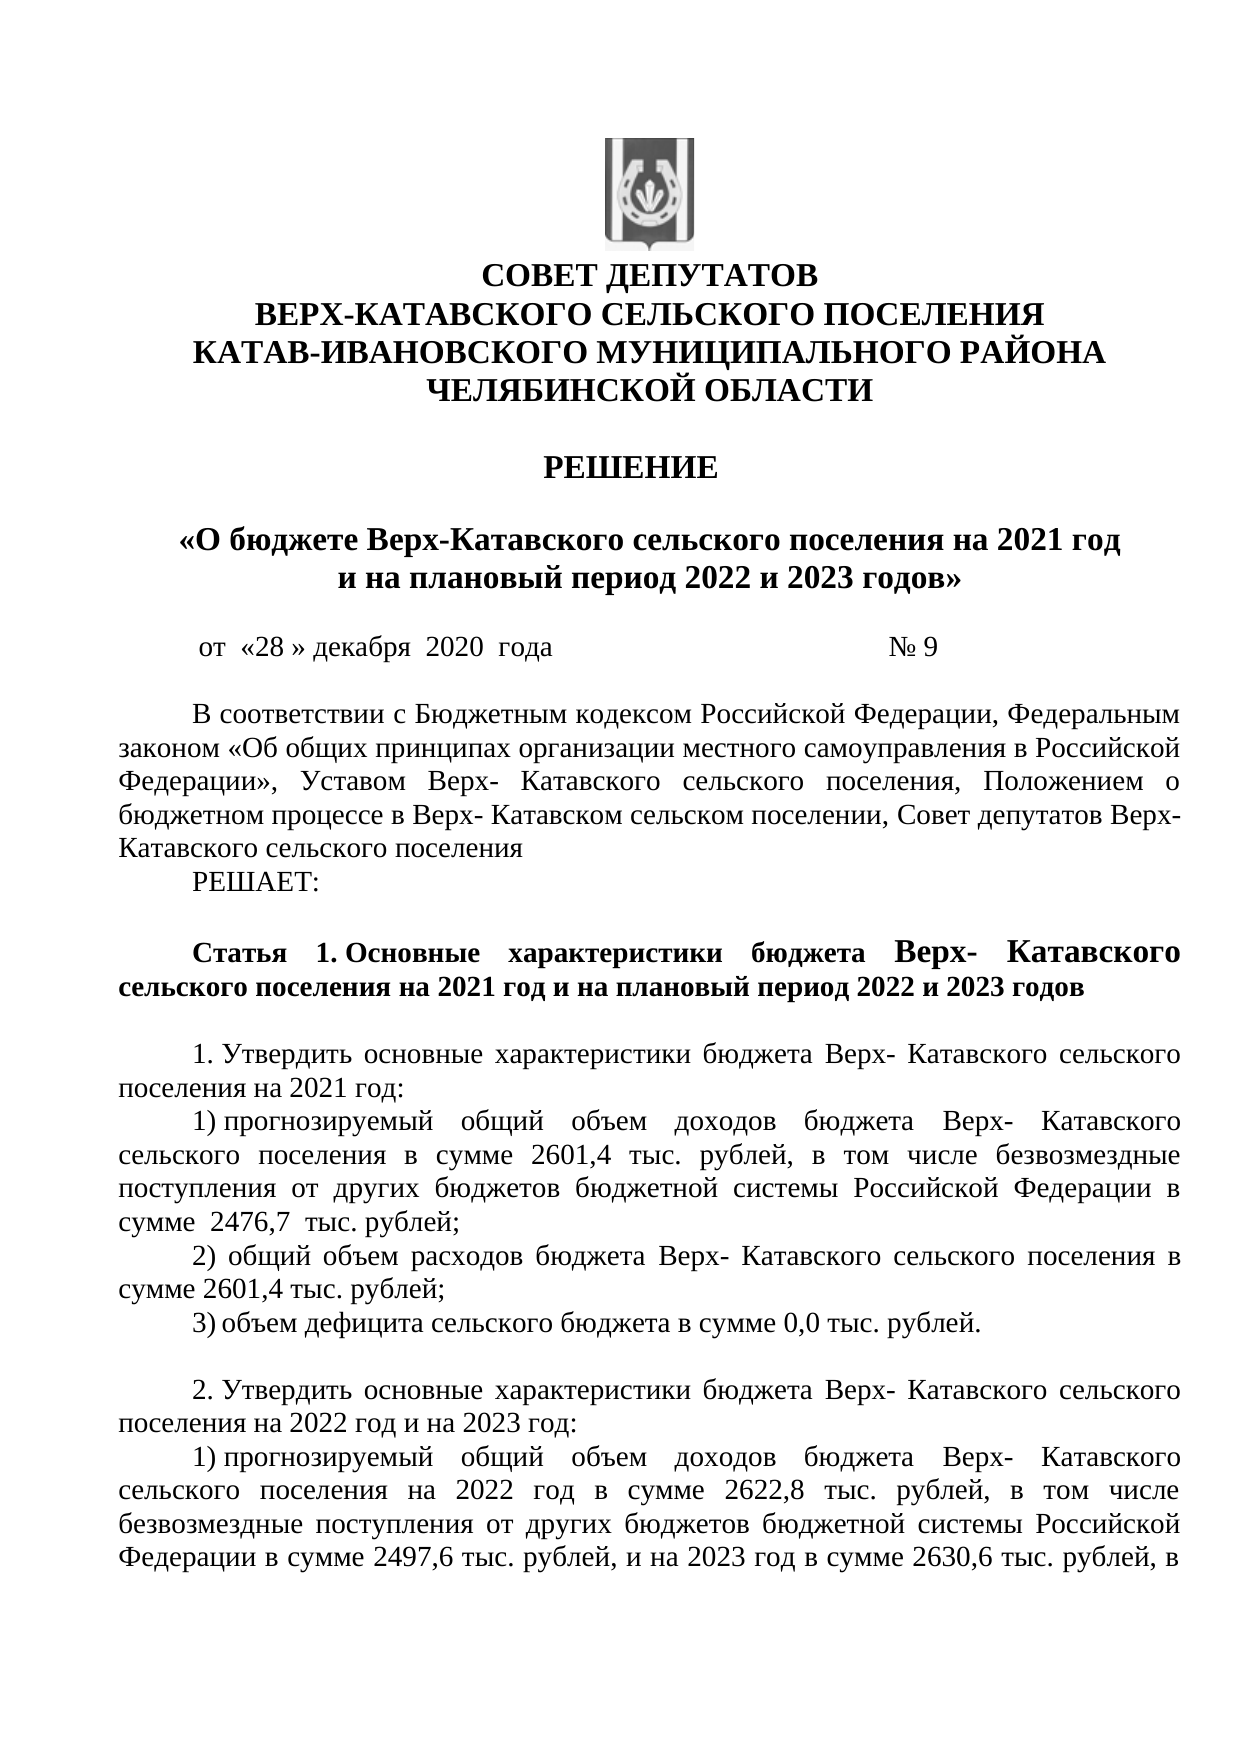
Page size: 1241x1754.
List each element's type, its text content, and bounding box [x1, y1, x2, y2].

text РЕШАЕТ: [118, 864, 1181, 897]
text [118, 1439, 1181, 1573]
title «О бюджете Верх-Катавского сельского поселения на 2021 год [118, 519, 1181, 557]
title РЕШЕНИЕ [118, 447, 1181, 485]
title ЧЕЛЯБИНСКОЙ ОБЛАСТИ [118, 370, 1181, 409]
title СОВЕТ ДЕПУТАТОВ [118, 255, 1181, 294]
text Статья 1. Основные характеристики бюджета Верх- Катавского сельского поселения на 2021 год и на плановый период 2022 и 2023 годов [118, 931, 1181, 1003]
text 1. Утвердить основные характеристики бюджета Верх- Катавского сельского поселения на 2021 год: [118, 1036, 1181, 1103]
text от «28 » декабря 2020 года № 9 [118, 629, 1181, 663]
title КАТАВ-ИВАНОВСКОГО МУНИЦИПАЛЬНОГО РАЙОНА [118, 332, 1181, 370]
title и на плановый период 2022 и 2023 годов» [118, 557, 1181, 596]
text В соответствии с Бюджетным кодексом Российской Федерации, Федеральным законом «Об общих принципах организации местного самоуправления в Российской Федерации», Уставом Верх- Катавского сельского поселения, Положением о бюджетном процессе в Верх- Катавском сельском поселении, Совет депутатов Верх- Катавского сельского поселения [118, 696, 1181, 864]
title ВЕРХ-КАТАВСКОГО СЕЛЬСКОГО ПОСЕЛЕНИЯ [118, 294, 1181, 332]
text 3) объем дефицита сельского бюджета в сумме 0,0 тыс. рублей. [118, 1305, 1181, 1338]
picture [605, 138, 695, 251]
text 2. Утвердить основные характеристики бюджета Верх- Катавского сельского поселения на 2022 год и на 2023 год: [118, 1372, 1181, 1439]
text 2) общий объем расходов бюджета Верх- Катавского сельского поселения в сумме 2601,4 тыс. рублей; [118, 1238, 1181, 1305]
text 1) прогнозируемый общий объем доходов бюджета Верх- Катавского сельского поселения в сумме 2601,4 тыс. рублей, в том числе безвозмездные поступления от других бюджетов бюджетной системы Российской Федерации в сумме 2476,7 тыс. рублей; [118, 1103, 1181, 1238]
